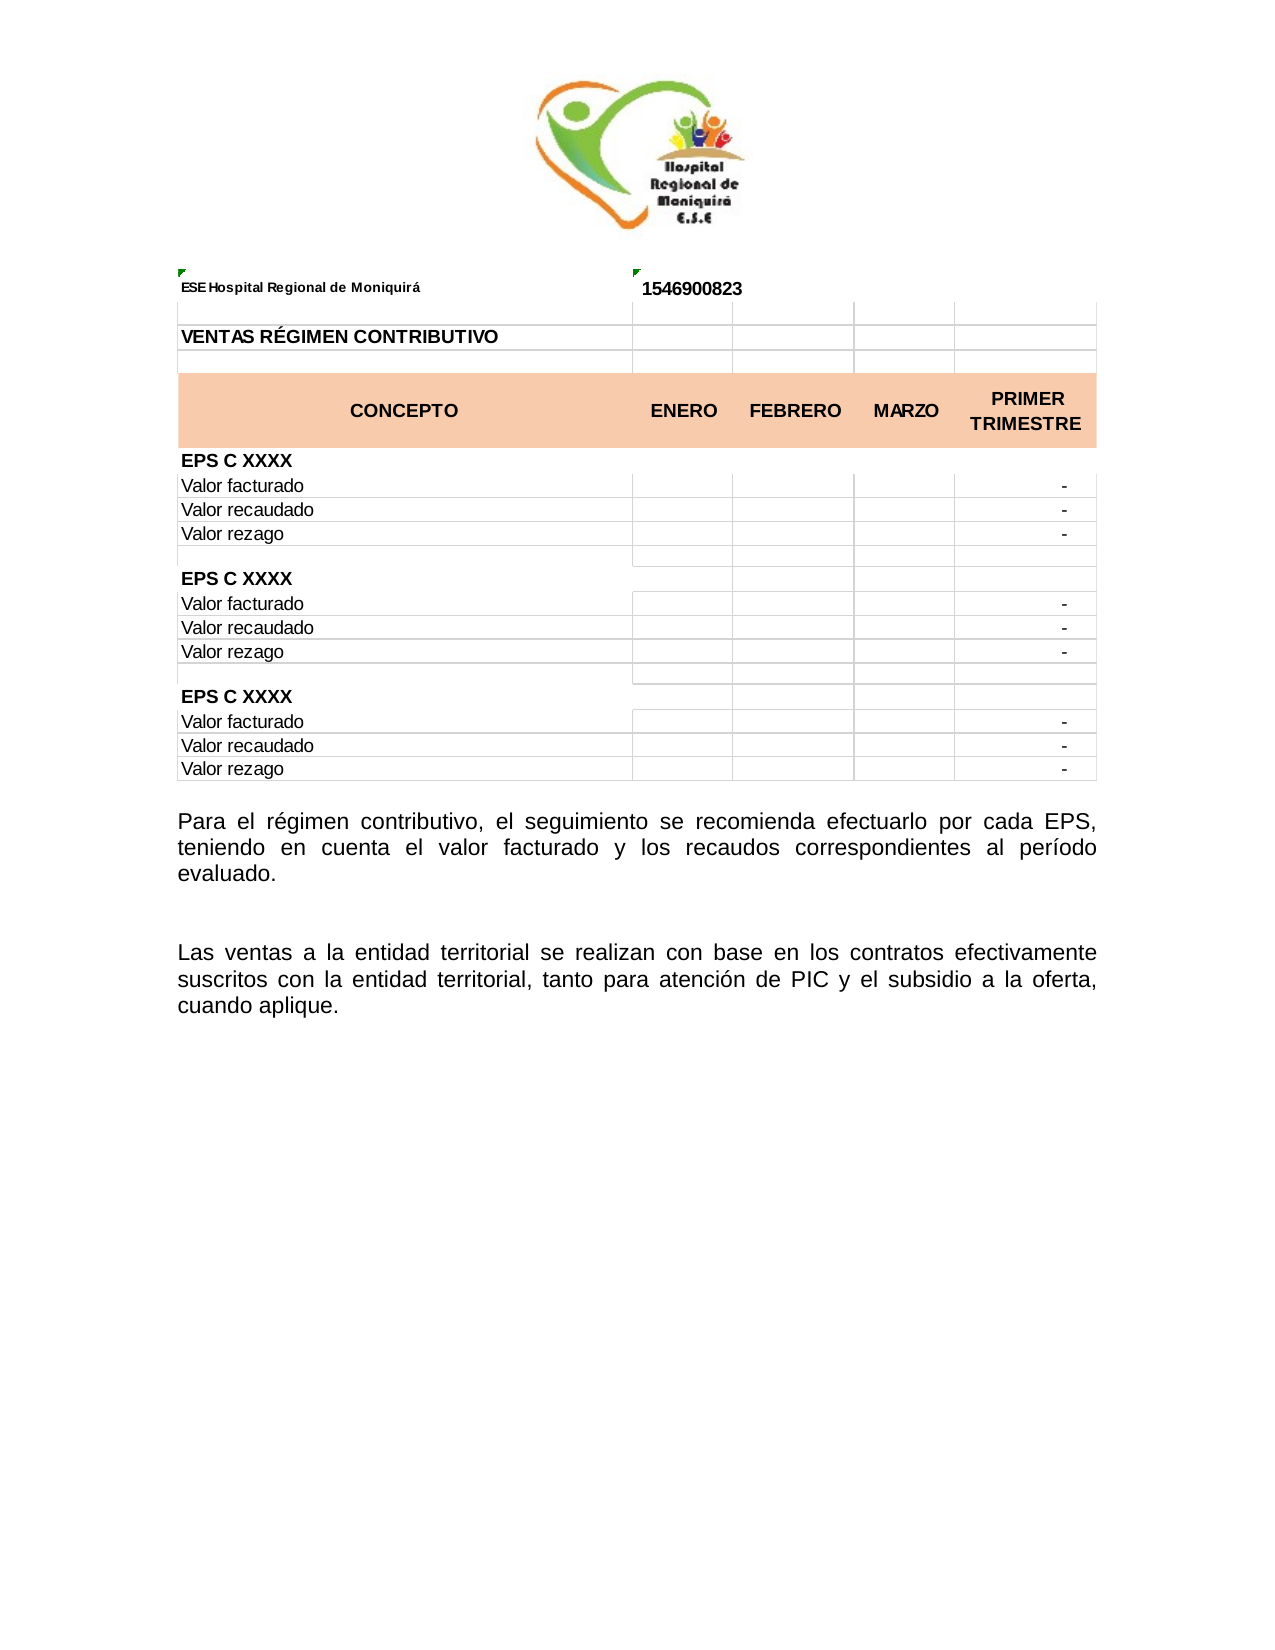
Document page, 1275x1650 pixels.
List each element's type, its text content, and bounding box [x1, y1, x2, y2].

picture [521, 73, 754, 240]
text Para el régimen contributivo, el seguimiento se recomienda efectuarlo por cada EPS, teniendo en cuenta el valor facturado y los recaudos correspondientes al período evaluado. [177, 808, 1098, 887]
text Las ventas a la entidad territorial se realizan con base en los contratos efectivamente suscritos con la entidad territorial, tanto para atención de PIC y el subsidio a la oferta, cuando aplique. [177, 939, 1098, 1018]
